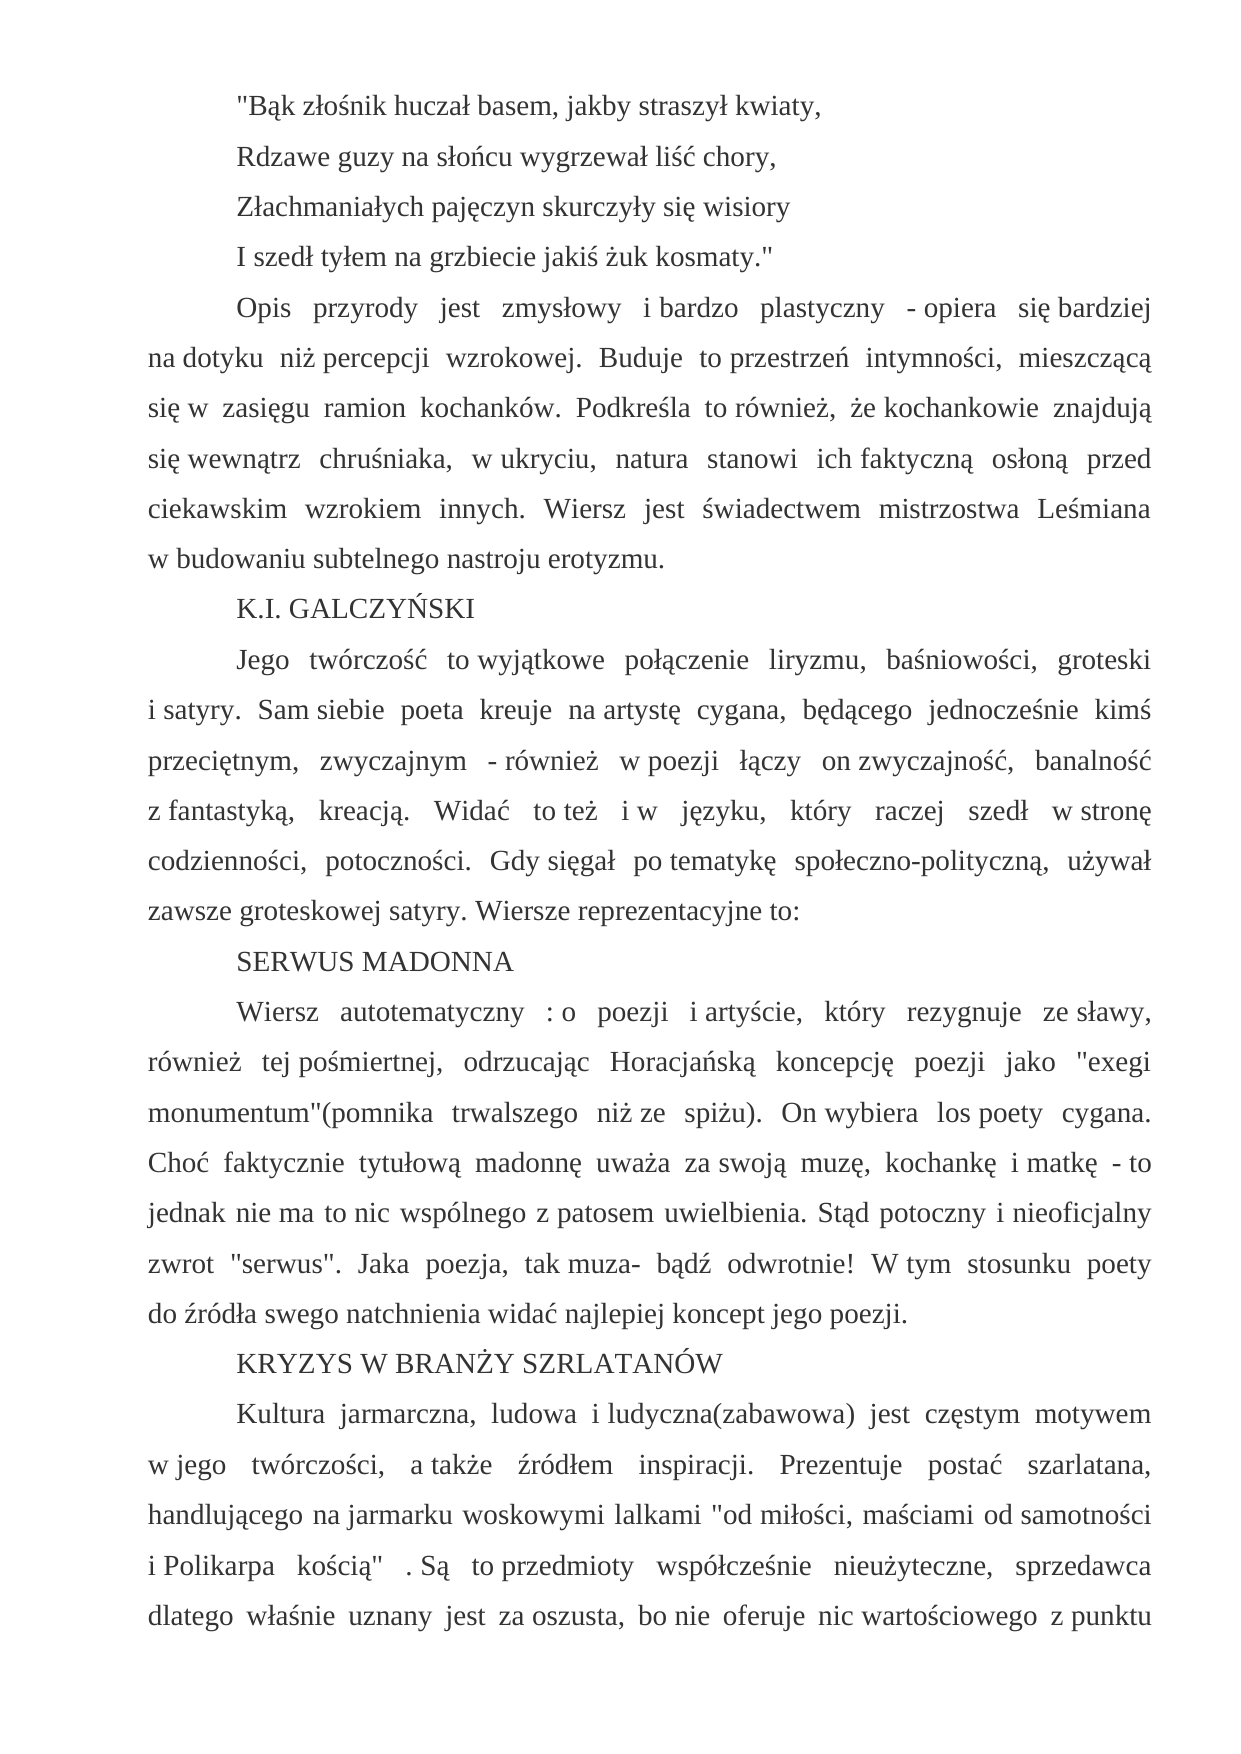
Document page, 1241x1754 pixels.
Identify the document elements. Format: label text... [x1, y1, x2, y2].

text SERWUS MADONNA [148, 944, 1152, 977]
text Złachmaniałych pajęczyn skurczyły się wisiory [148, 189, 1152, 223]
text KRYZYS W BRANŻY SZRLATANÓW [148, 1346, 1152, 1380]
text I szedł tyłem na grzbiecie jakiś żuk kosmaty." [148, 239, 1152, 273]
text Rdzawe guzy na słońcu wygrzewał liść chory, [148, 139, 1152, 172]
text K.I. GALCZYŃSKI [148, 592, 1152, 625]
text Jego twórczość to wyjątkowe połączenie liryzmu, baśniowości, groteski i satyry. Sam siebie poeta kreuje na artystę cygana, będącego jednocześnie kimś przeciętnym, zwyczajnym - również w poezji łączy on zwyczajność, banalność z fantastyką, kreacją. Widać to też i w języku, który raczej szedł w stronę codzienności, potoczności. Gdy sięgał po tematykę społeczno-polityczną, używał zawsze groteskowej satyry. Wiersze reprezentacyjne to: [148, 642, 1152, 927]
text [148, 1397, 1152, 1631]
text Opis przyrody jest zmysłowy i bardzo plastyczny - opiera się bardziej na dotyku niż percepcji wzrokowej. Buduje to przestrzeń intymności, mieszczącą się w zasięgu ramion kochanków. Podkreśla to również, że kochankowie znajdują się wewnątrz chruśniaka, w ukryciu, natura stanowi ich faktyczną osłoną przed ciekawskim wzrokiem innych. Wiersz jest świadectwem mistrzostwa Leśmiana w budowaniu subtelnego nastroju erotyzmu. [148, 290, 1152, 575]
text Wiersz autotematyczny : o poezji i artyście, który rezygnuje ze sławy, również tej pośmiertnej, odrzucając Horacjańską koncepcję poezji jako "exegi monumentum"(pomnika trwalszego niż ze spiżu). On wybiera los poety cygana. Choć faktycznie tytułową madonnę uważa za swoją muzę, kochankę i matkę - to jednak nie ma to nic wspólnego z patosem uwielbienia. Stąd potoczny i nieoficjalny zwrot "serwus". Jaka poezja, tak muza- bądź odwrotnie! W tym stosunku poety do źródła swego natchnienia widać najlepiej koncept jego poezji. [148, 994, 1152, 1329]
text "Bąk złośnik huczał basem, jakby straszył kwiaty, [148, 88, 1152, 122]
